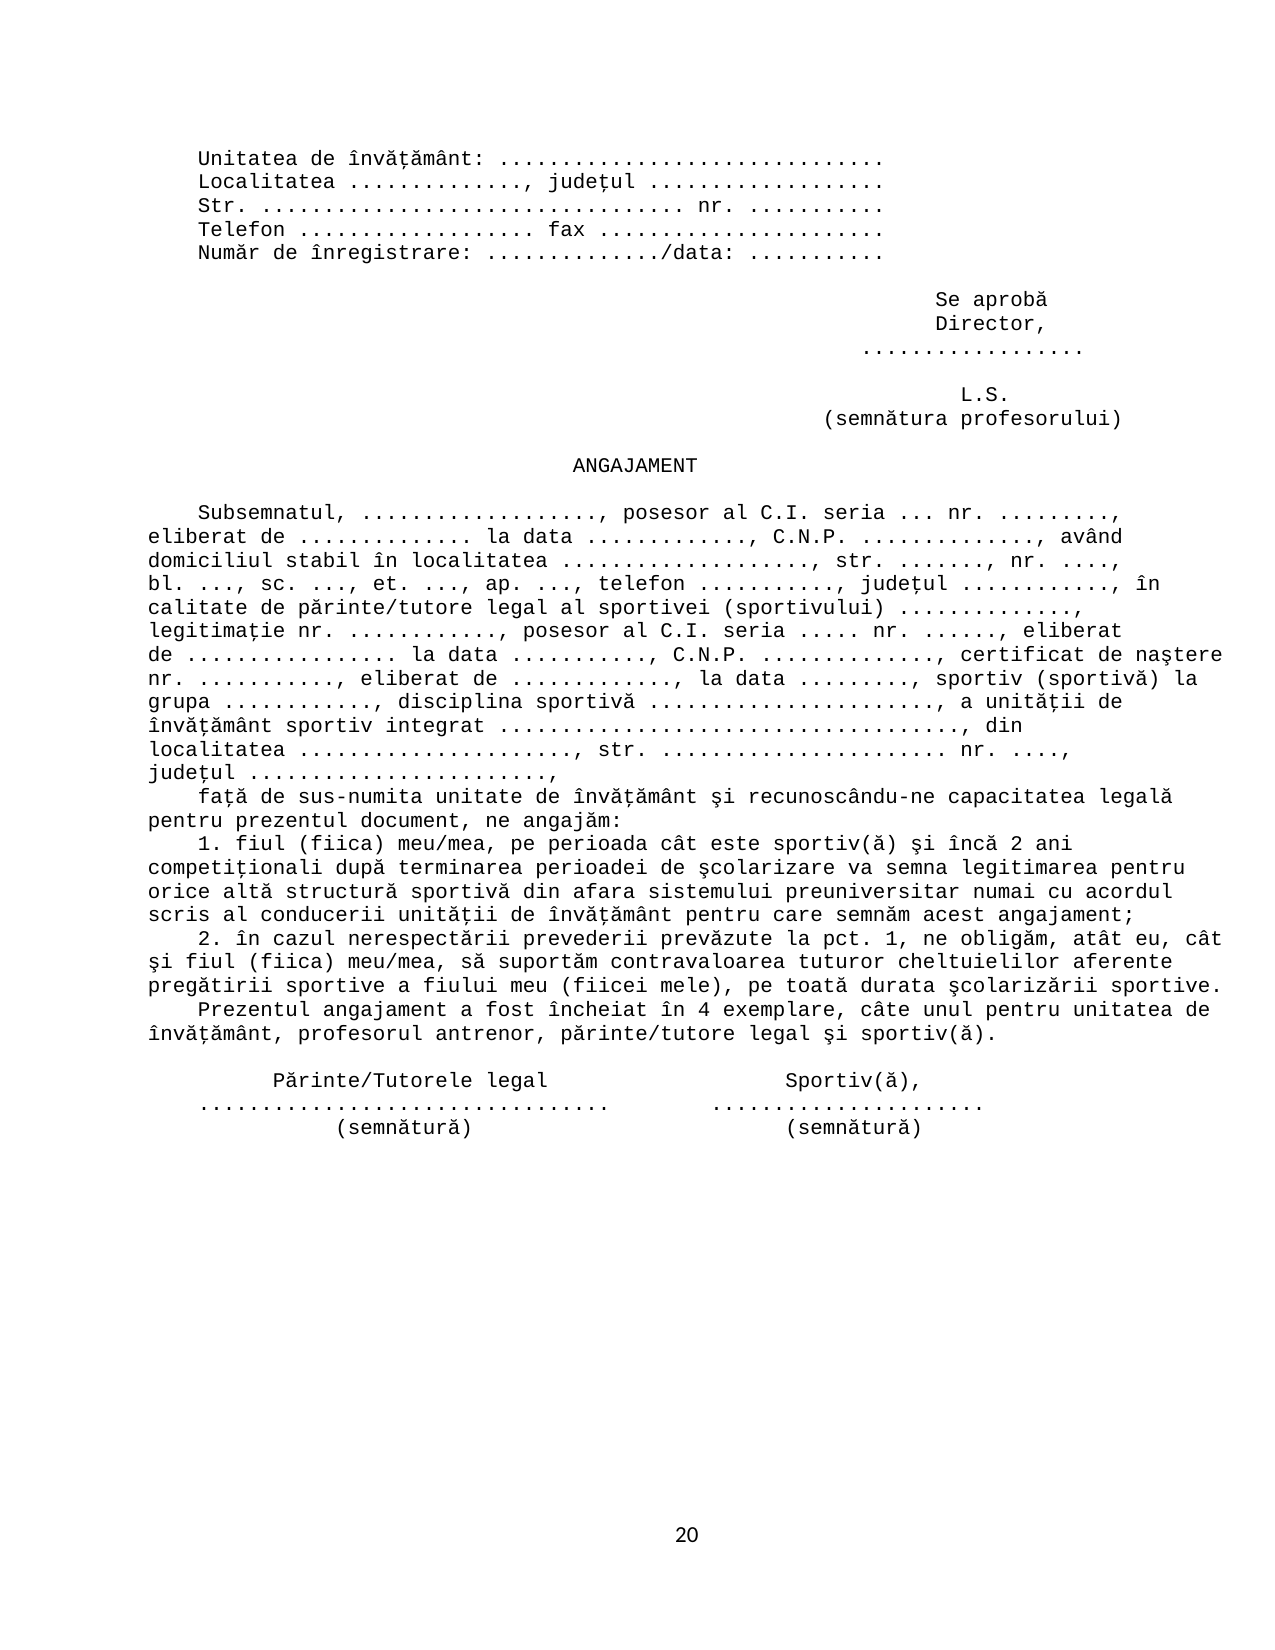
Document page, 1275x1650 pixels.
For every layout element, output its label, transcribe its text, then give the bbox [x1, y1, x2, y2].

text Se aprobă [148, 289, 1226, 313]
text (semnătura profesorului) [148, 408, 1226, 431]
text .................. [148, 337, 1226, 360]
text Unitatea de învăţământ: ............................... [148, 148, 1226, 171]
text 1. fiul (fiica) meu/mea, pe perioada cât este sportiv(ă) şi încă 2 ani competiţionali după terminarea perioadei de şcolarizare va semna legitimarea pentru orice altă structură sportivă din afara sistemului preuniversitar numai cu acordul scris al conducerii unităţii de învăţământ pentru care semnăm acest angajament; [148, 833, 1226, 928]
text Telefon ................... fax ....................... [148, 218, 1226, 242]
text (semnătură) (semnătură) [148, 1117, 1226, 1141]
text ANGAJAMENT [148, 455, 1226, 479]
text 2. în cazul nerespectării prevederii prevăzute la pct. 1, ne obligăm, atât eu, cât şi fiul (fiica) meu/mea, să suportăm contravaloarea tuturor cheltuielilor aferente pregătirii sportive a fiului meu (fiicei mele), pe toată durata şcolarizării sportive. [148, 928, 1226, 999]
text L.S. [148, 384, 1226, 408]
text faţă de sus-numita unitate de învăţământ şi recunoscându-ne capacitatea legală pentru prezentul document, ne angajăm: [148, 786, 1226, 833]
text Localitatea .............., judeţul ................... [148, 171, 1226, 195]
text Subsemnatul, ..................., posesor al C.I. seria ... nr. ........., eliberat de .............. la data ............., C.N.P. .............., având domiciliul stabil în localitatea ...................., str. ......., nr. ...., bl. ..., sc. ..., et. ..., ap. ..., telefon ..........., judeţul ............, în calitate de părinte/tutore legal al sportivei (sportivului) .............., legitimaţie nr. ............, posesor al C.I. seria ..... nr. ......, eliberat de ................. la data ..........., C.N.P. .............., certificat de naştere nr. ..........., eliberat de ............., la data ........., sportiv (sportivă) la grupa ............, disciplina sportivă ......................., a unităţii de învăţământ sportiv integrat ....................................., din localitatea ......................, str. ....................... nr. ...., judeţul ........................, [148, 502, 1226, 786]
text Str. .................................. nr. ........... [148, 195, 1226, 218]
text Părinte/Tutorele legal Sportiv(ă), [148, 1070, 1226, 1093]
text Director, [148, 313, 1226, 337]
text ................................. ...................... [148, 1093, 1226, 1117]
text Număr de înregistrare: ............../data: ........... [148, 242, 1226, 266]
text Prezentul angajament a fost încheiat în 4 exemplare, câte unul pentru unitatea de învăţământ, profesorul antrenor, părinte/tutore legal şi sportiv(ă). [148, 999, 1226, 1046]
